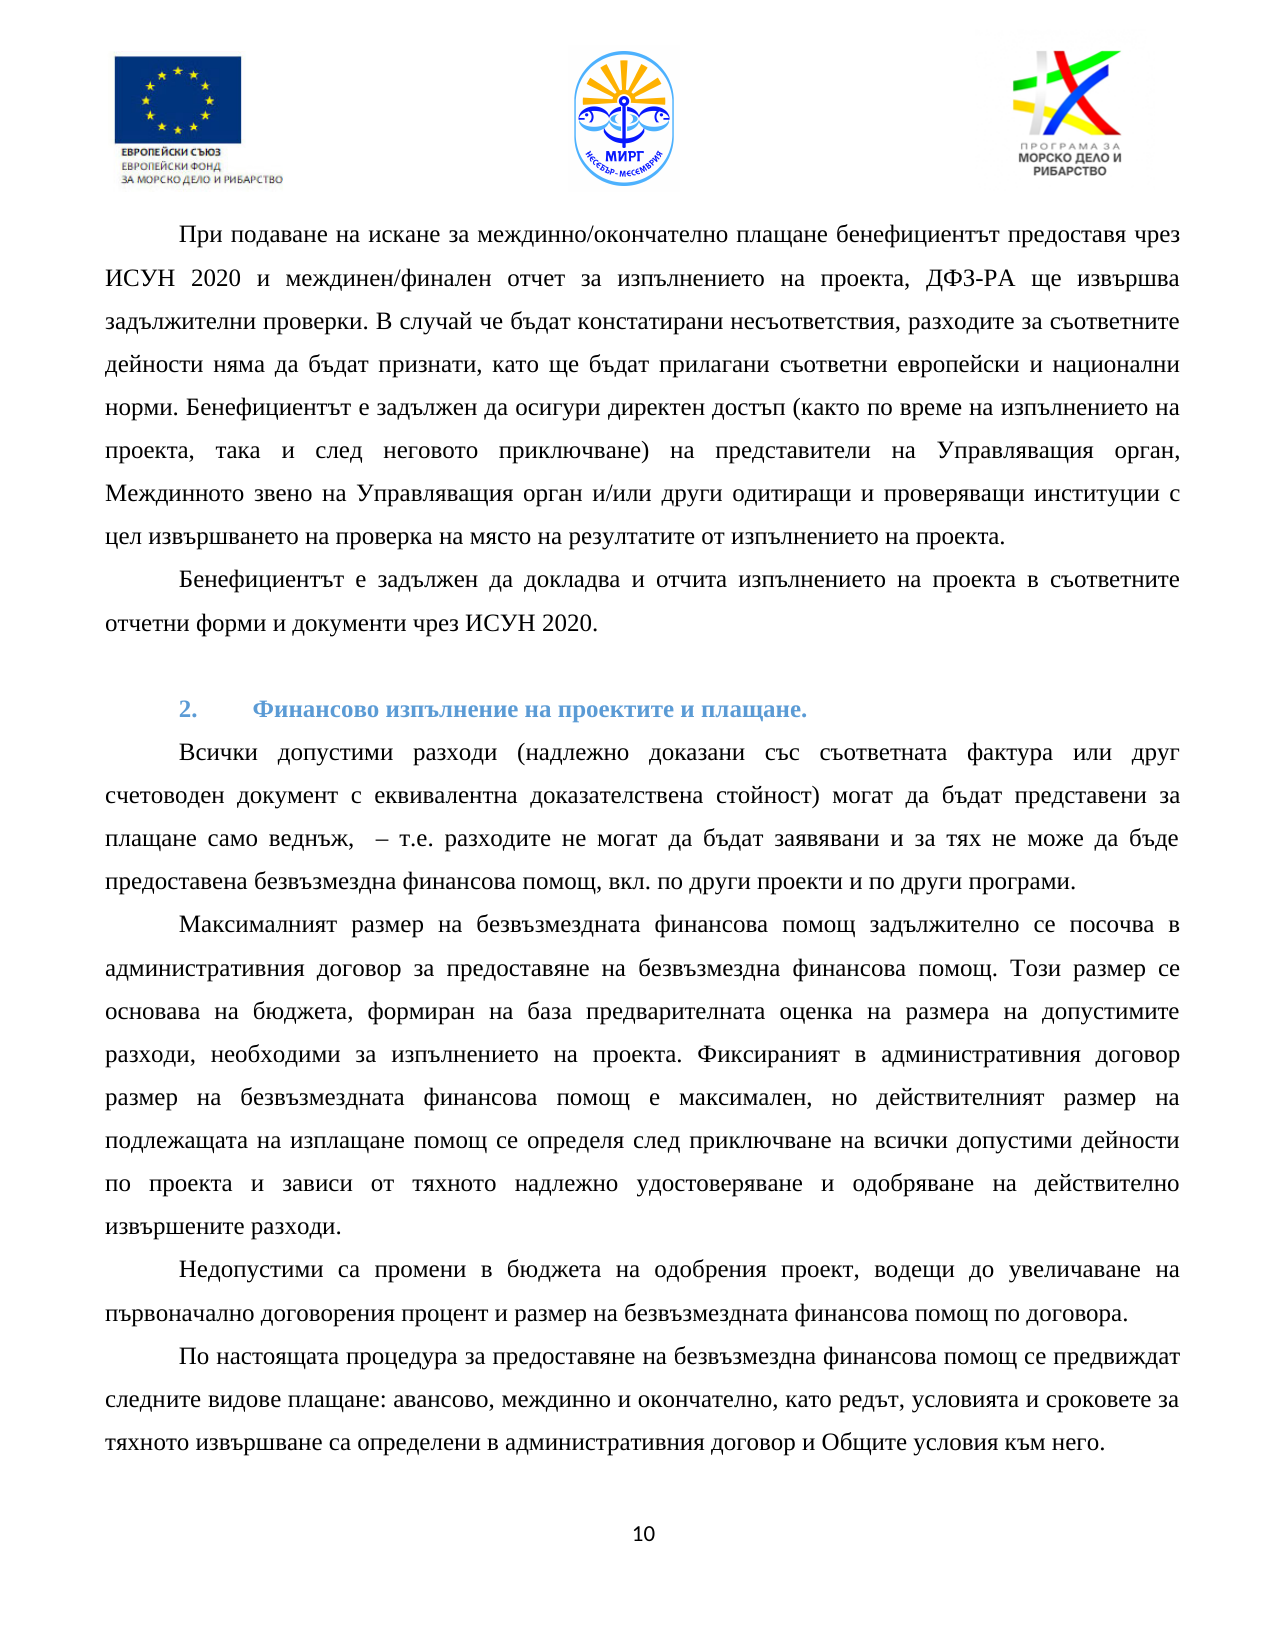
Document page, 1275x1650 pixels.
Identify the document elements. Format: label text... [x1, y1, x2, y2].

text По настоящата процедура за предоставяне на безвъзмездна финансова помощ се предвиждат следните видове плащане: авансово, междинно и окончателно, като редът, условията и сроковете за тяхното извършване са определени в административния договор и Общите условия към него. [105, 1341, 1181, 1456]
text Бенефициентът е задължен да докладва и отчита изпълнението на проекта в съответните отчетни форми и документи чрез ИСУН 2020. [105, 564, 1181, 636]
picture [567, 45, 681, 192]
text При подаване на искане за междинно/окончателно плащане бенефициентът предоставя чрез ИСУН 2020 и междинен/финален отчет за изпълнението на проекта, ДФЗ-РА ще извършва задължителни проверки. В случай че бъдат констатирани несъответствия, разходите за съответните дейности няма да бъдат признати, като ще бъдат прилагани съответни европейски и национални норми. Бенефициентът е задължен да осигури директен достъп (както по време на изпълнението на проекта, така и след неговото приключване) на представители на Управляващия орган, Междинното звено на Управляващия орган и/или други одитиращи и проверяващи институции с цел извършването на проверка на място на резултатите от изпълнението на проекта. [105, 219, 1181, 550]
text Максималният размер на безвъзмездната финансова помощ задължително се посочва в административния договор за предоставяне на безвъзмездна финансова помощ. Този размер се основава на бюджета, формиран на база предварителната оценка на размера на допустимите разходи, необходими за изпълнението на проекта. Фиксираният в административния договор размер на безвъзмездната финансова помощ е максимален, но действителният размер на подлежащата на изплащане помощ се определя след приключване на всички допустими дейности по проекта и зависи от тяхното надлежно удостоверяване и одобряване на действително извършените разходи. [105, 909, 1181, 1240]
picture [975, 29, 1155, 192]
text Всички допустими разходи (надлежно доказани със съответната фактура или друг счетоводен документ с еквивалентна доказателствена стойност) могат да бъдат представени за плащане само веднъж, – т.е. разходите не могат да бъдат заявявани и за тях не може да бъде предоставена безвъзмездна финансова помощ, вкл. по други проекти и по други програми. [105, 737, 1181, 895]
text Недопустими са промени в бюджета на одобрения проект, водещи до увеличаване на първоначално договорения процент и размер на безвъзмездната финансова помощ по договора. [105, 1254, 1181, 1326]
picture [105, 51, 284, 192]
text 2. Финансово изпълнение на проектите и плащане. [105, 694, 1181, 723]
